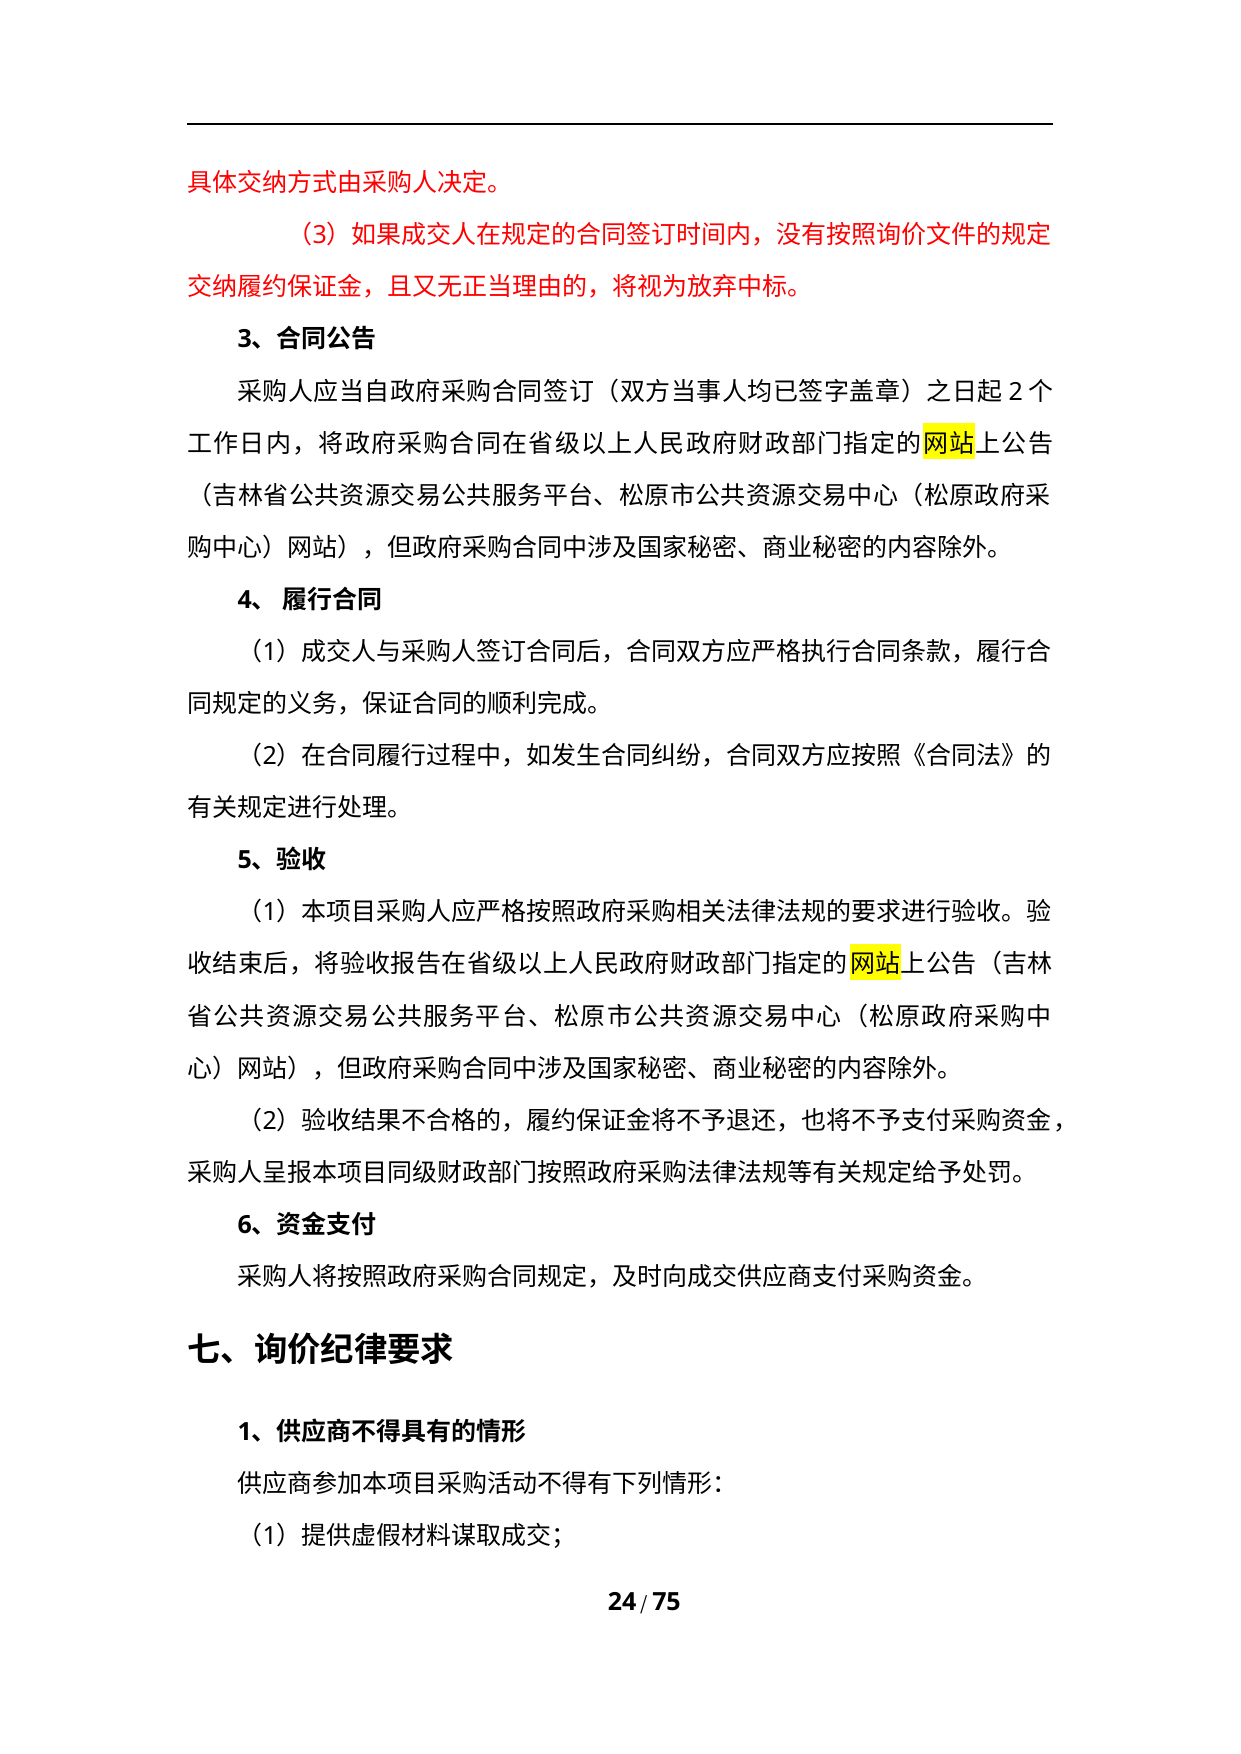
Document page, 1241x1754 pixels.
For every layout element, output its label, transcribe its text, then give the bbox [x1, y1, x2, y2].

text 采购人应当自政府采购合同签订（双方当事人均已签字盖章）之日起2个工作日内，将政府采购合同在省级以上人民政府财政部门指定的网站上公告（吉林省公共资源交易公共服务平台、松原市公共资源交易中心（松原政府采购中心）网站），但政府采购合同中涉及国家秘密、商业秘密的内容除外。 [187, 358, 1053, 567]
text 4、 履行合同 [187, 567, 1053, 619]
text 5、验收 [187, 827, 1053, 879]
text 3、合同公告 [187, 306, 1053, 358]
text （2）在合同履行过程中，如发生合同纠纷，合同双方应按照《合同法》的有关规定进行处理。 [187, 723, 1053, 827]
text （1）提供虚假材料谋取成交； [187, 1502, 1053, 1554]
subtitle 七、询价纪律要求 [187, 1323, 1053, 1371]
text （2）验收结果不合格的，履约保证金将不予退还，也将不予支付采购资金，采购人呈报本项目同级财政部门按照政府采购法律法规等有关规定给予处罚。 [187, 1087, 1053, 1192]
text 6、资金支付 [187, 1192, 1053, 1244]
text （1）本项目采购人应严格按照政府采购相关法律法规的要求进行验收。验收结束后，将验收报告在省级以上人民政府财政部门指定的网站上公告（吉林省公共资源交易公共服务平台、松原市公共资源交易中心（松原政府采购中心）网站），但政府采购合同中涉及国家秘密、商业秘密的内容除外。 [187, 879, 1053, 1087]
text 采购人将按照政府采购合同规定，及时向成交供应商支付采购资金。 [187, 1244, 1053, 1296]
text 1、供应商不得具有的情形 [187, 1398, 1053, 1450]
text 供应商参加本项目采购活动不得有下列情形： [187, 1450, 1053, 1502]
text （1）成交人与采购人签订合同后，合同双方应严格执行合同条款，履行合同规定的义务，保证合同的顺利完成。 [187, 619, 1053, 723]
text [187, 150, 1042, 202]
text （3）如果成交人在规定的合同签订时间内，没有按照询价文件的规定交纳履约保证金，且又无正当理由的，将视为放弃中标。 [187, 202, 1053, 306]
